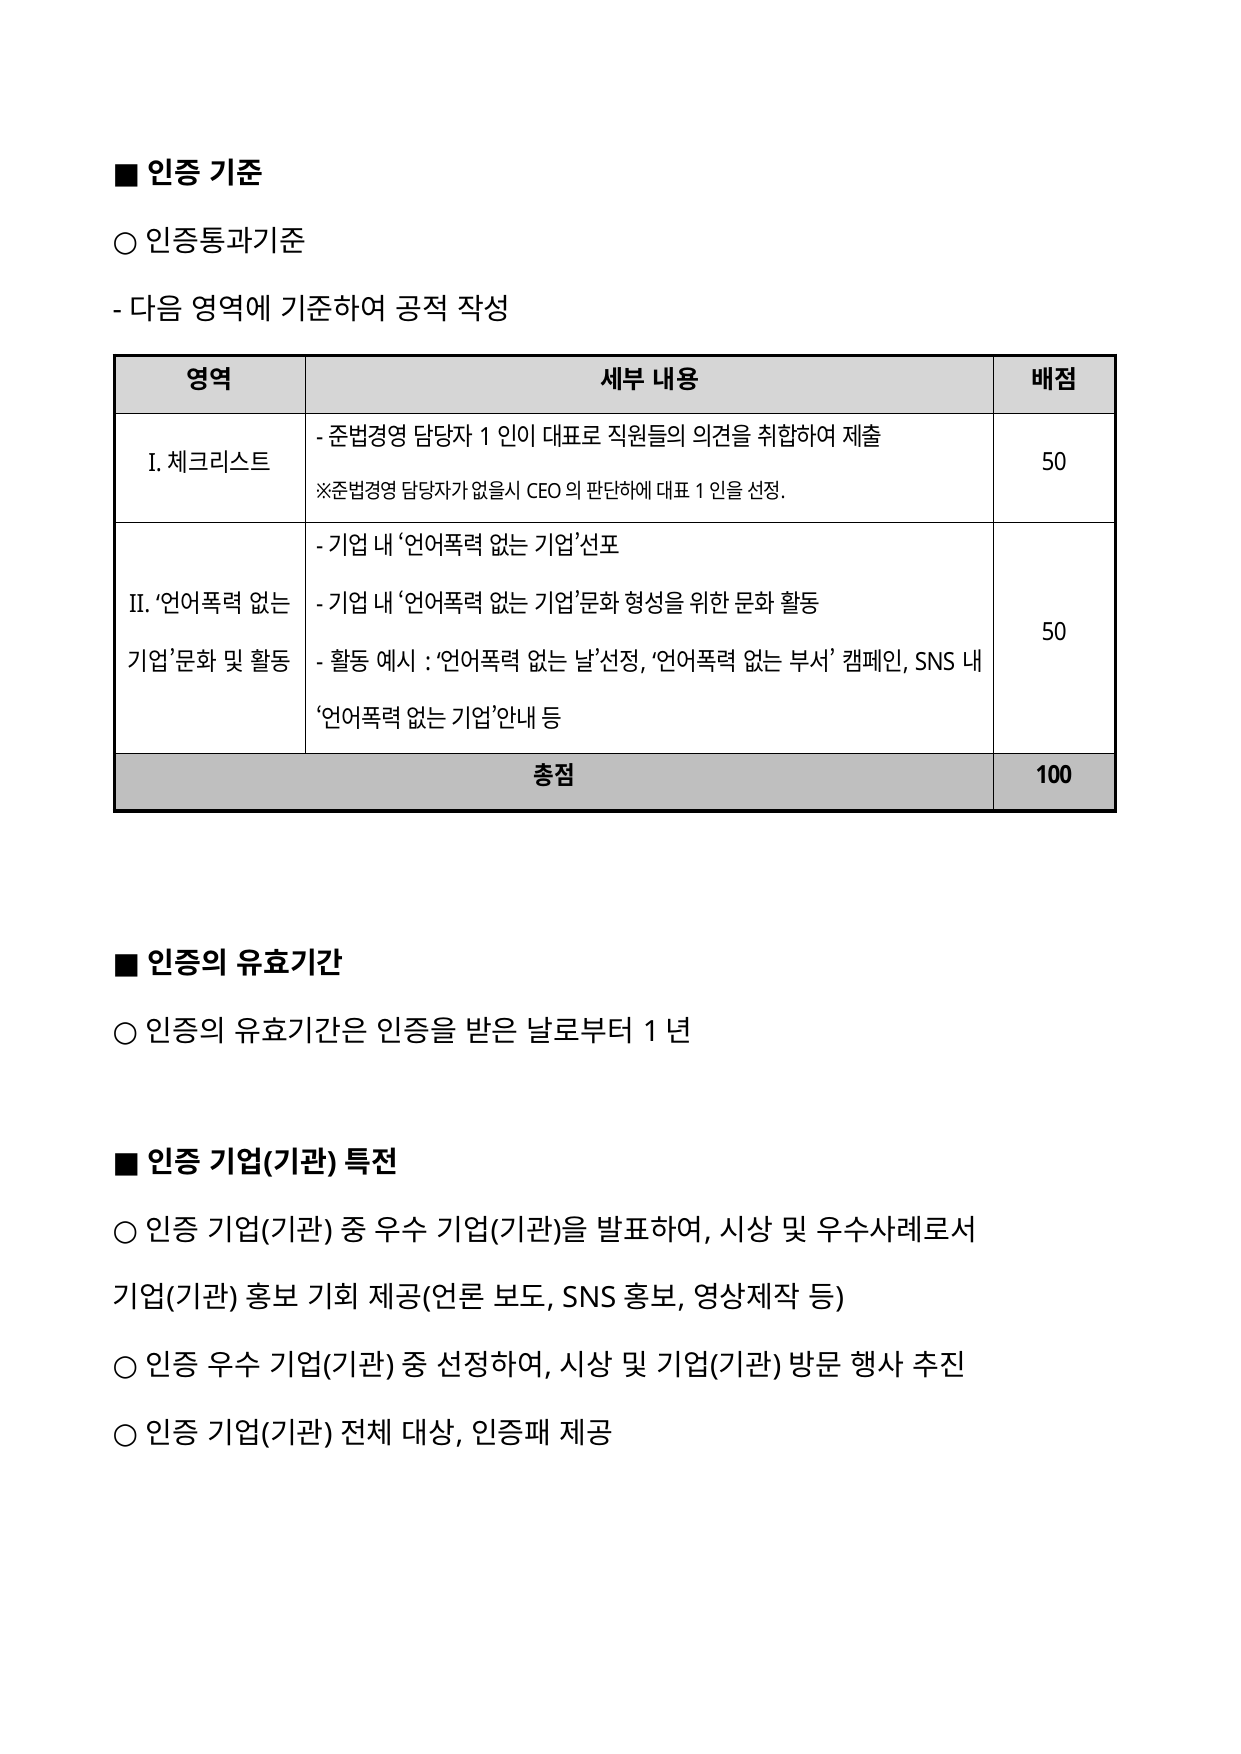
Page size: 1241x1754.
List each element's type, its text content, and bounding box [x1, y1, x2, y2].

table_header 영역 [116, 357, 305, 413]
table_header 배점 [994, 357, 1114, 413]
table_cell - 기업 내 ‘언어폭력 없는 기업’선포 - 기업 내 ‘언어폭력 없는 기업’문화 형성을 위한 문화 활동 - 활동 예시 : ‘언어폭력 없는 날’선정, ‘언어폭력 없는 부서’ 캠페인, SNS 내 ‘언어폭력 없는 기업’안내 등 [306, 523, 993, 752]
text - 다음 영역에 기준하여 공적 작성 [112, 286, 1128, 328]
table_cell II. ‘언어폭력 없는 기업’문화 및 활동 [116, 523, 305, 752]
table_cell 100 [994, 754, 1114, 809]
text ○ 인증의 유효기간은 인증을 받은 날로부터 1년 [112, 1007, 1128, 1049]
text ■ 인증의 유효기간 [112, 939, 1128, 982]
table_header 세부 내용 [306, 357, 993, 413]
table_cell 총점 [116, 754, 993, 809]
table_cell I. 체크리스트 [116, 414, 305, 522]
text 기업(기관) 홍보 기회 제공(언론 보도, SNS 홍보, 영상제작 등) [112, 1274, 1128, 1316]
table_cell - 준법경영 담당자 1인이 대표로 직원들의 의견을 취합하여 제출 ※준법경영 담당자가 없을시 CEO의 판단하에 대표 1인을 선정. [306, 414, 993, 522]
table_cell 50 [994, 414, 1114, 522]
text ■ 인증 기준 [112, 150, 1128, 192]
text ○ 인증 우수 기업(기관) 중 선정하여, 시상 및 기업(기관) 방문 행사 추진 [112, 1342, 1128, 1384]
text ■ 인증 기업(기관) 특전 [112, 1138, 1128, 1181]
text ○ 인증통과기준 [112, 218, 1128, 260]
text ○ 인증 기업(기관) 중 우수 기업(기관)을 발표하여, 시상 및 우수사례로서 [112, 1206, 1128, 1248]
table_cell 50 [994, 523, 1114, 752]
text ○ 인증 기업(기관) 전체 대상, 인증패 제공 [112, 1409, 1128, 1452]
